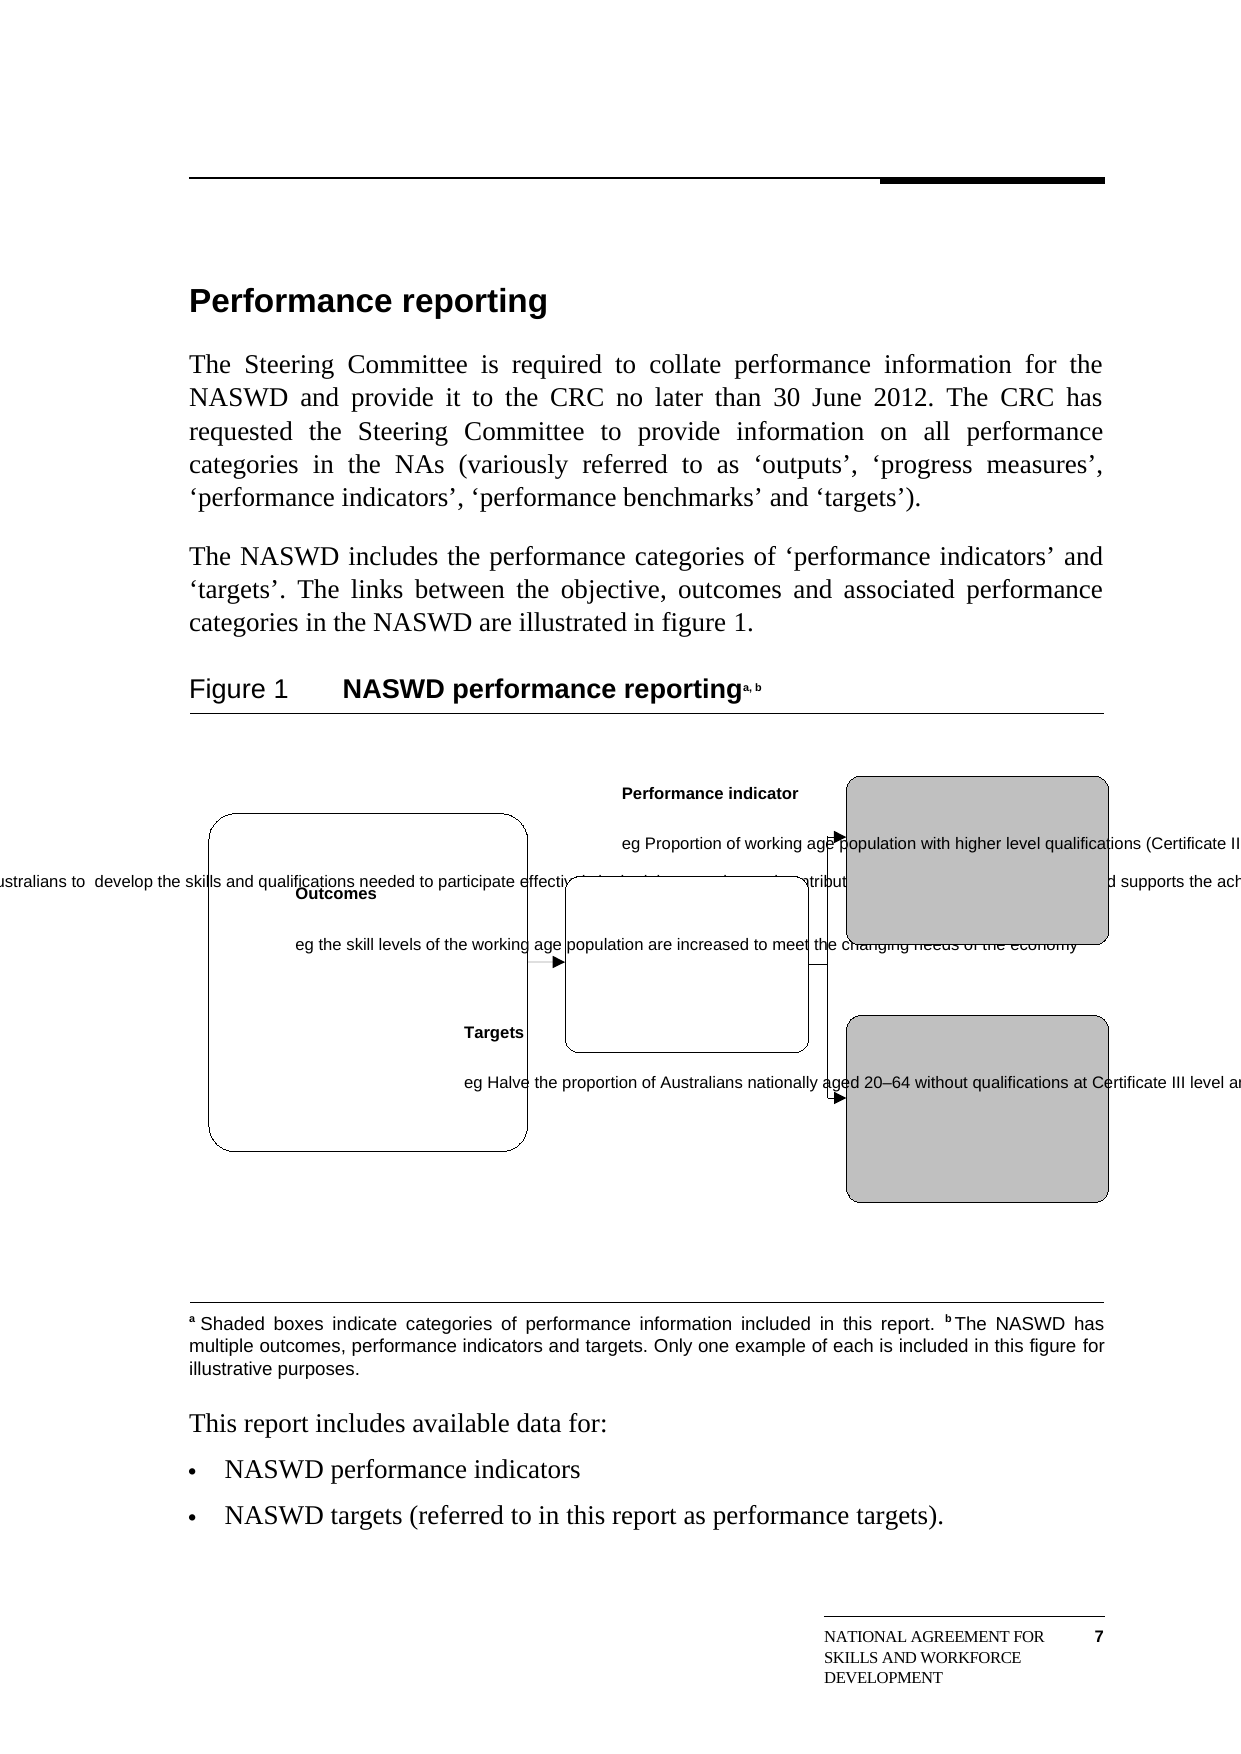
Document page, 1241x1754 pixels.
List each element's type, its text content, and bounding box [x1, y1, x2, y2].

text The NASWD includes the performance categories of ‘performance indicators’ and ‘targets’. The links between the objective, outcomes and associated performance categories in the NASWD are illustrated in figure 1. [189, 538, 1104, 638]
list NASWD targets (referred to in this report as performance targets). [189, 1497, 1104, 1530]
text This report includes available data for: [189, 1405, 1104, 1439]
table_header [190, 714, 1104, 1302]
text The Steering Committee is required to collate performance information for the NASWD and provide it to the CRC no later than 30 June 2012. The CRC has requested the Steering Committee to provide information on all performance categories in the NAs (variously referred to as ‘outputs’, ‘progress measures’, ‘performance indicators’, ‘performance benchmarks’ and ‘targets’). [189, 346, 1104, 513]
subtitle Performance reporting [189, 279, 1104, 321]
title Figure 1 NASWD performance reportinga, b [189, 675, 1104, 704]
text a Shaded boxes indicate categories of performance information included in this report. b The NASWD has multiple outcomes, performance indicators and targets. Only one example of each is included in this figure for illustrative purposes. [189, 1312, 1104, 1380]
list NASWD performance indicators [189, 1451, 1104, 1484]
